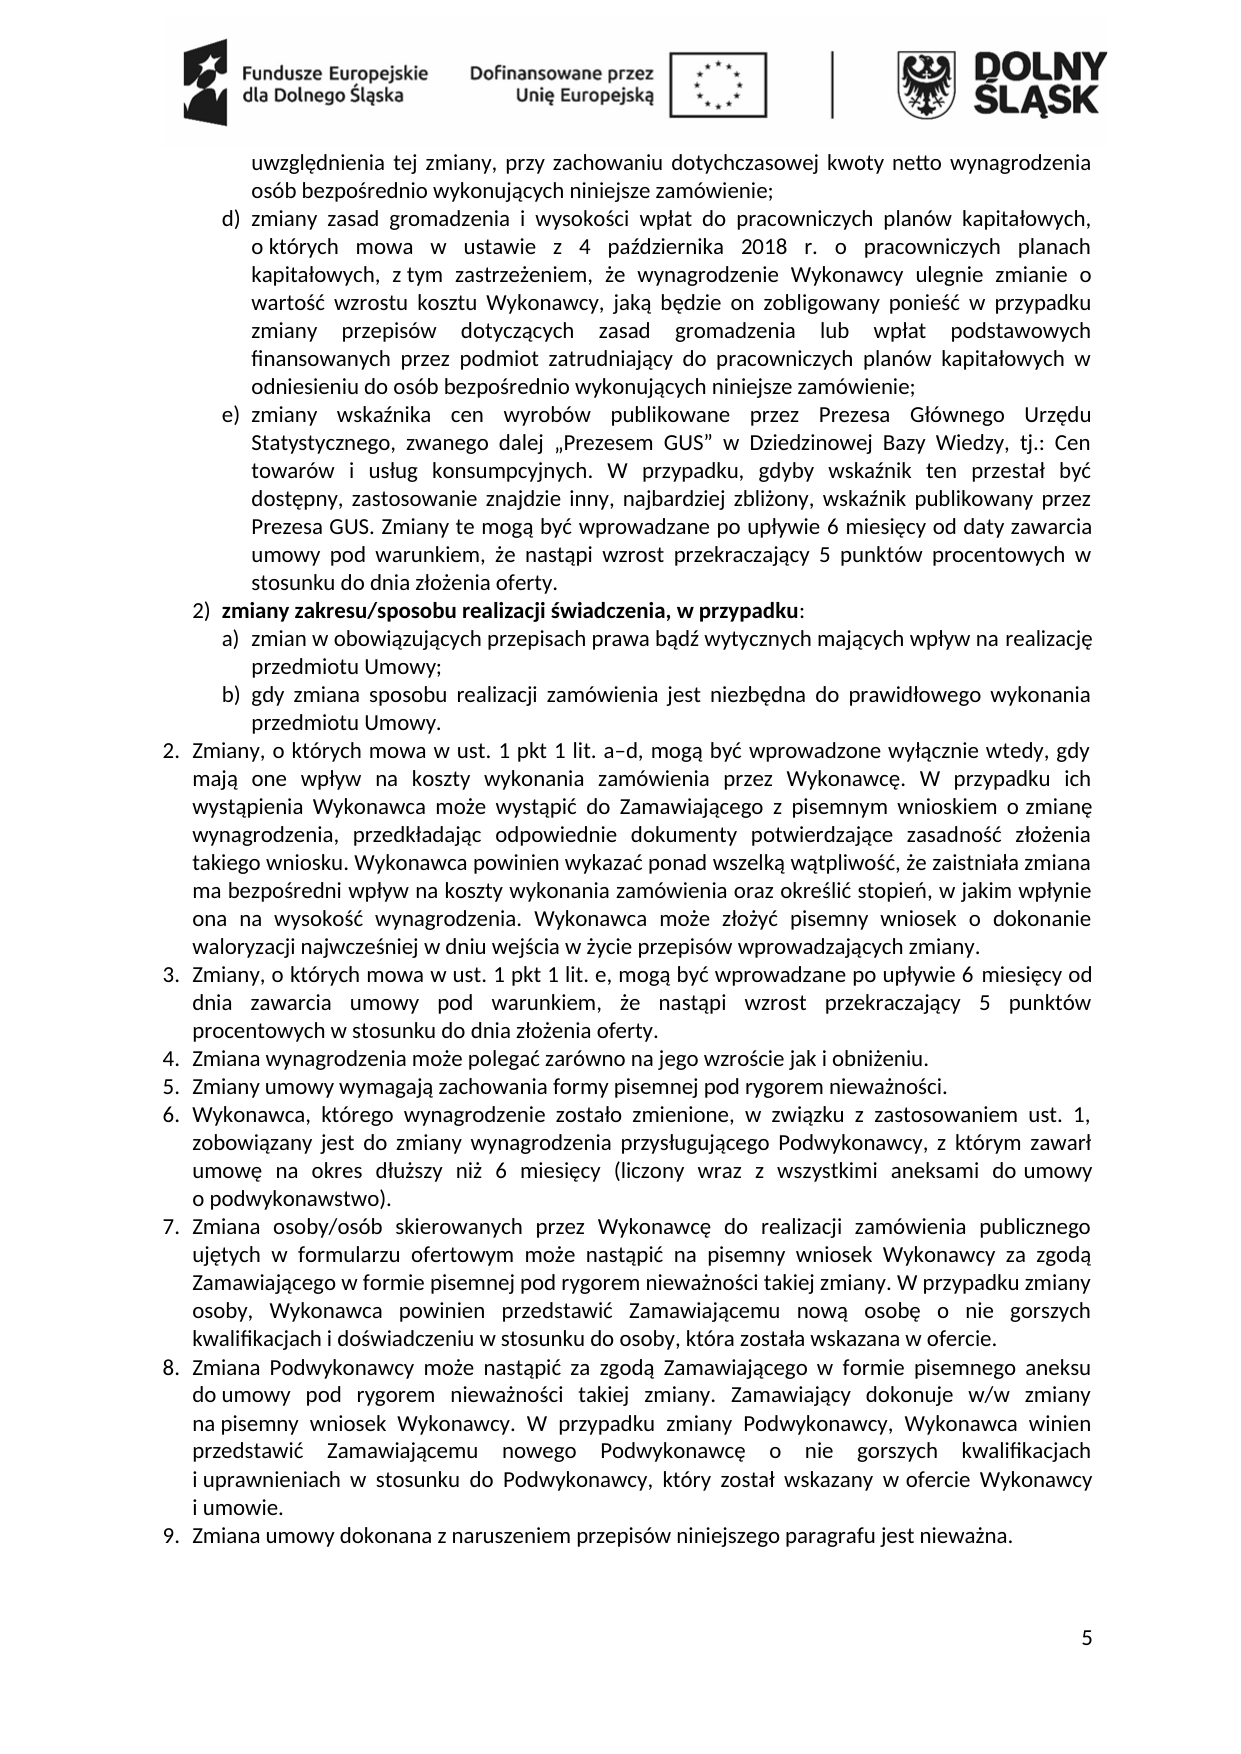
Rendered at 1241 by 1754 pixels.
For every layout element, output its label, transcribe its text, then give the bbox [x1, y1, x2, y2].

list zmiany wskaźnika cen wyrobów publikowane przez Prezesa Głównego Urzędu Statystycznego, zwanego dalej „Prezesem GUS” w Dziedzinowej Bazy Wiedzy, tj.: Cen towarów i usług konsumpcyjnych. W przypadku, gdyby wskaźnik ten przestał być dostępny, zastosowanie znajdzie inny, najbardziej zbliżony, wskaźnik publikowany przez Prezesa GUS. Zmiany te mogą być wprowadzane po upływie 6 miesięcy od daty zawarcia umowy pod warunkiem, że nastąpi wzrost przekraczający 5 punktów procentowych w stosunku do dnia złożenia oferty. [222, 400, 1092, 596]
list Zmiany umowy wymagają zachowania formy pisemnej pod rygorem nieważności. [162, 1072, 1092, 1100]
list gdy zmiana sposobu realizacji zamówienia jest niezbędna do prawidłowego wykonania przedmiotu Umowy. [222, 680, 1092, 736]
list Zmiany, o których mowa w ust. 1 pkt 1 lit. e, mogą być wprowadzane po upływie 6 miesięcy od dnia zawarcia umowy pod warunkiem, że nastąpi wzrost przekraczający 5 punktów procentowych w stosunku do dnia złożenia oferty. [162, 960, 1092, 1044]
list Zmiana Podwykonawcy może nastąpić za zgodą Zamawiającego w formie pisemnego aneksu do umowy pod rygorem nieważności takiej zmiany. Zamawiający dokonuje w/w zmiany na pisemny wniosek Wykonawcy. W przypadku zmiany Podwykonawcy, Wykonawca winien przedstawić Zamawiającemu nowego Podwykonawcę o nie gorszych kwalifikacjach i uprawnieniach w stosunku do Podwykonawcy, który został wskazany w ofercie Wykonawcy i umowie. [162, 1353, 1092, 1521]
list Zmiana umowy dokonana z naruszeniem przepisów niniejszego paragrafu jest nieważna. [162, 1521, 1092, 1549]
list zmiany zasad gromadzenia i wysokości wpłat do pracowniczych planów kapitałowych, o których mowa w ustawie z 4 października 2018 r. o pracowniczych planach kapitałowych, z tym zastrzeżeniem, że wynagrodzenie Wykonawcy ulegnie zmianie o wartość wzrostu kosztu Wykonawcy, jaką będzie on zobligowany ponieść w przypadku zmiany przepisów dotyczących zasad gromadzenia lub wpłat podstawowych finansowanych przez podmiot zatrudniający do pracowniczych planów kapitałowych w odniesieniu do osób bezpośrednio wykonujących niniejsze zamówienie; [222, 204, 1092, 400]
list Zmiany, o których mowa w ust. 1 pkt 1 lit. a–d, mogą być wprowadzone wyłącznie wtedy, gdy mają one wpływ na koszty wykonania zamówienia przez Wykonawcę. W przypadku ich wystąpienia Wykonawca może wystąpić do Zamawiającego z pisemnym wnioskiem o zmianę wynagrodzenia, przedkładając odpowiednie dokumenty potwierdzające zasadność złożenia takiego wniosku. Wykonawca powinien wykazać ponad wszelką wątpliwość, że zaistniała zmiana ma bezpośredni wpływ na koszty wykonania zamówienia oraz określić stopień, w jakim wpłynie ona na wysokość wynagrodzenia. Wykonawca może złożyć pisemny wniosek o dokonanie waloryzacji najwcześniej w dniu wejścia w życie przepisów wprowadzających zmiany. [162, 736, 1092, 960]
list zmiany zakresu/sposobu realizacji świadczenia, w przypadku: [192, 596, 1092, 624]
picture [162, 17, 1108, 148]
list Wykonawca, którego wynagrodzenie zostało zmienione, w związku z zastosowaniem ust. 1, zobowiązany jest do zmiany wynagrodzenia przysługującego Podwykonawcy, z którym zawarł umowę na okres dłuższy niż 6 miesięcy (liczony wraz z wszystkimi aneksami do umowy o podwykonawstwo). [162, 1100, 1092, 1212]
list Zmiana wynagrodzenia może polegać zarówno na jego wzroście jak i obniżeniu. [162, 1044, 1092, 1072]
list Zmiana osoby/osób skierowanych przez Wykonawcę do realizacji zamówienia publicznego ujętych w formularzu ofertowym może nastąpić na pisemny wniosek Wykonawcy za zgodą Zamawiającego w formie pisemnej pod rygorem nieważności takiej zmiany. W przypadku zmiany osoby, Wykonawca powinien przedstawić Zamawiającemu nową osobę o nie gorszych kwalifikacjach i doświadczeniu w stosunku do osoby, która została wskazana w ofercie. [162, 1212, 1092, 1353]
list zmian w obowiązujących przepisach prawa bądź wytycznych mających wpływ na realizację przedmiotu Umowy; [222, 624, 1092, 680]
